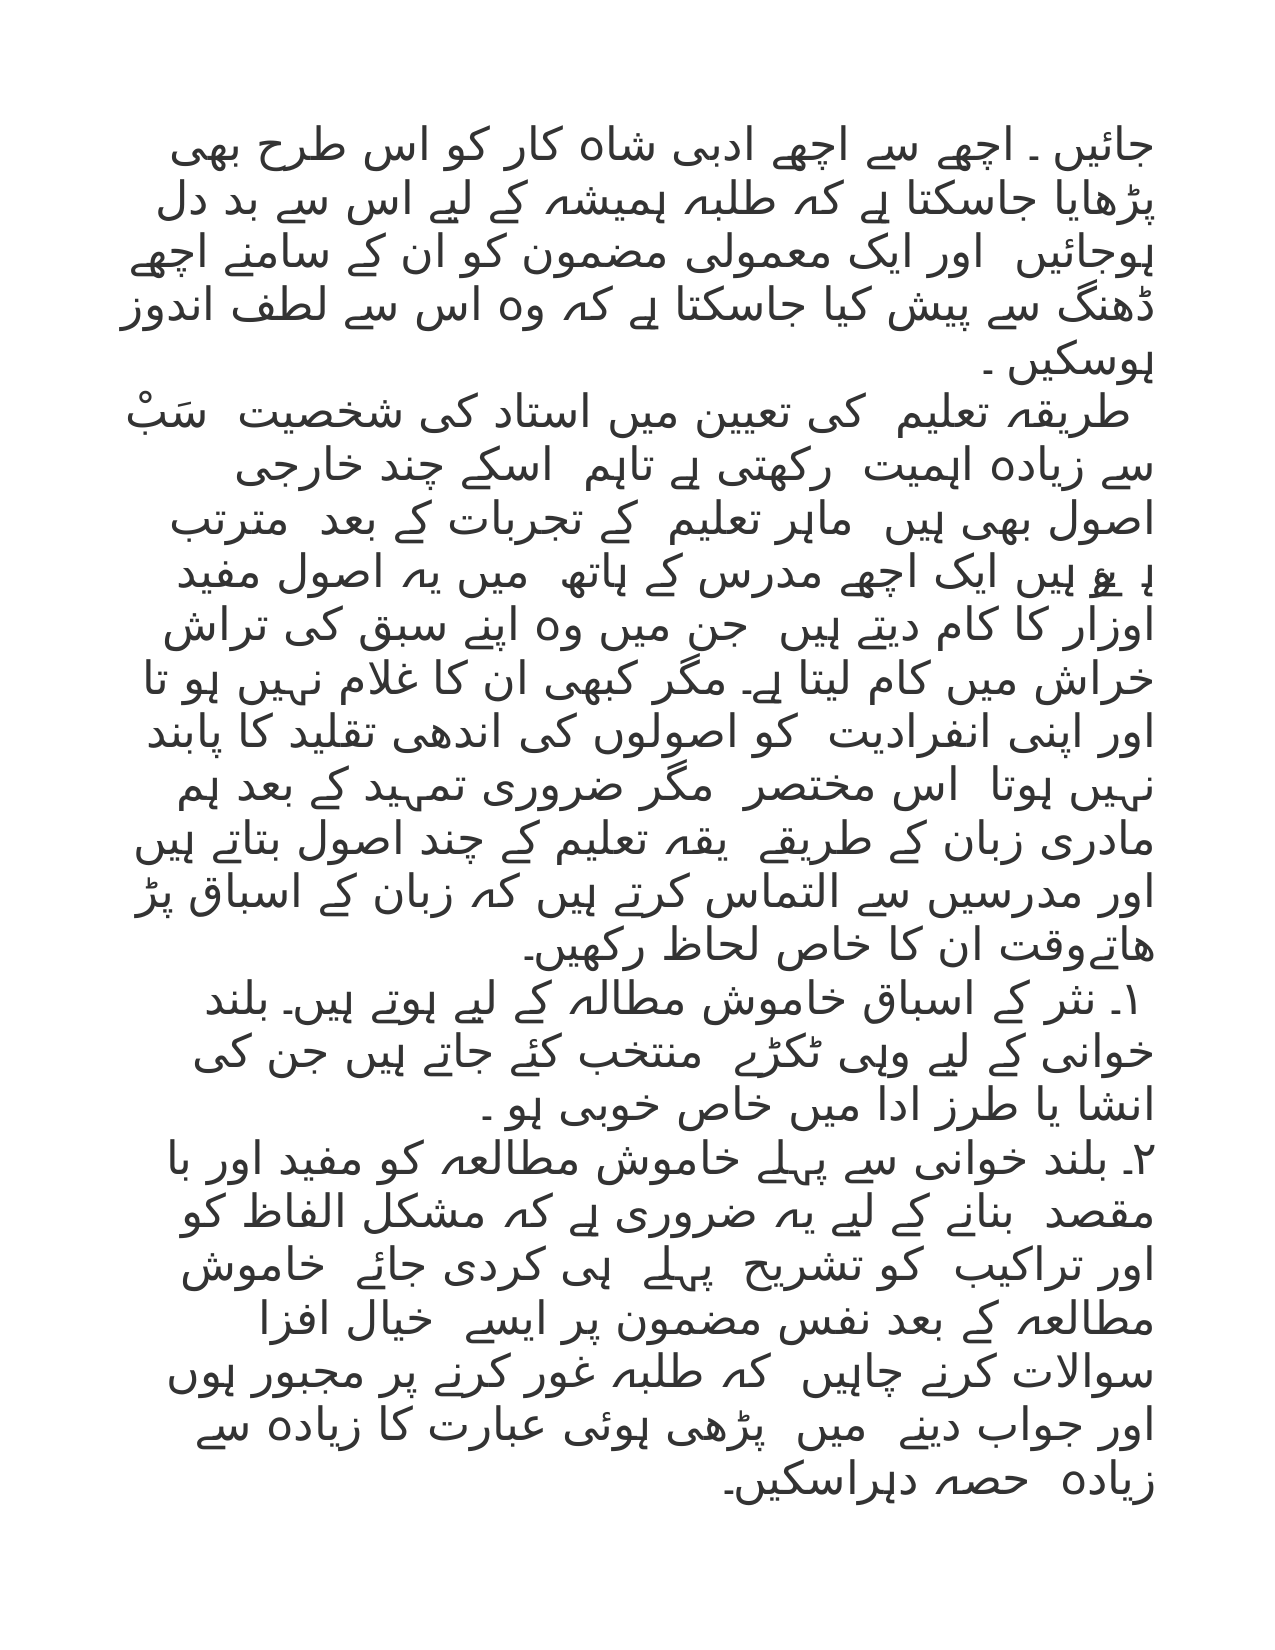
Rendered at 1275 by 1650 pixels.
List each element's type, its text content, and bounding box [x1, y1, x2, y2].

text طریقہ تعلیم کی تعیین میں استاد کی شخصیت سَبْ سے زیادہ اہمیت رکھتی ہے تاہم اسکے چند خارجی اصول بھی ہیں ماہر تعلیم کے تجربات کے بعد مترتب ہوۓ ہیں ایک اچھے مدرس کے ہاتھ میں یہ اصول مفید اوزار کا کام دیتے ہیں جن میں وہ اپنے سبق کی تراش خراش میں کام لیتا ہے۔ مگر کبھی ان کا غلام نہیں ہو تا اور اپنی انفرادیت کو اصولوں کی اندھی تقلید کا پابند نہیں ہوتا اس مختصر مگر ضروری تمہید کے بعد ہم مادری زبان کے طریقے یقہ تعلیم کے چند اصول بتاتے ہیں اور مدرسیں سے التماس کرتے ہیں کہ زبان کے اسباق پڑ ھاتےوقت ان کا خاص لحاظ رکھیں۔ [118, 385, 1157, 971]
text ۱۔ نثر کے اسباق خاموش مطالہ کے لیے ہوتے ہیں۔ بلند خوانی کے لیے وہی ٹکڑے منتخب کئے جاتے ہیں جن کی انشا یا طرز ادا میں خاص خوبی ہو ۔ [118, 971, 1157, 1131]
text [118, 118, 1157, 385]
text ۲۔ بلند خوانی سے پہلے خاموش مطالعہ کو مفید اور با مقصد بنانے کے لیے یہ ضروری ہے کہ مشکل الفاظ کو اور تراکیب کو تشریح پہلے ہی کردی جائے خاموش مطالعہ کے بعد نفس مضمون پر ایسے خیال افزا سوالات کرنے چاہیں کہ طلبہ غور کرنے پر مجبور ہوں اور جواب دینے میں پڑھی ہوئی عبارت کا زیادہ سے زیادہ حصہ دہراسکیں۔ [118, 1131, 1157, 1505]
